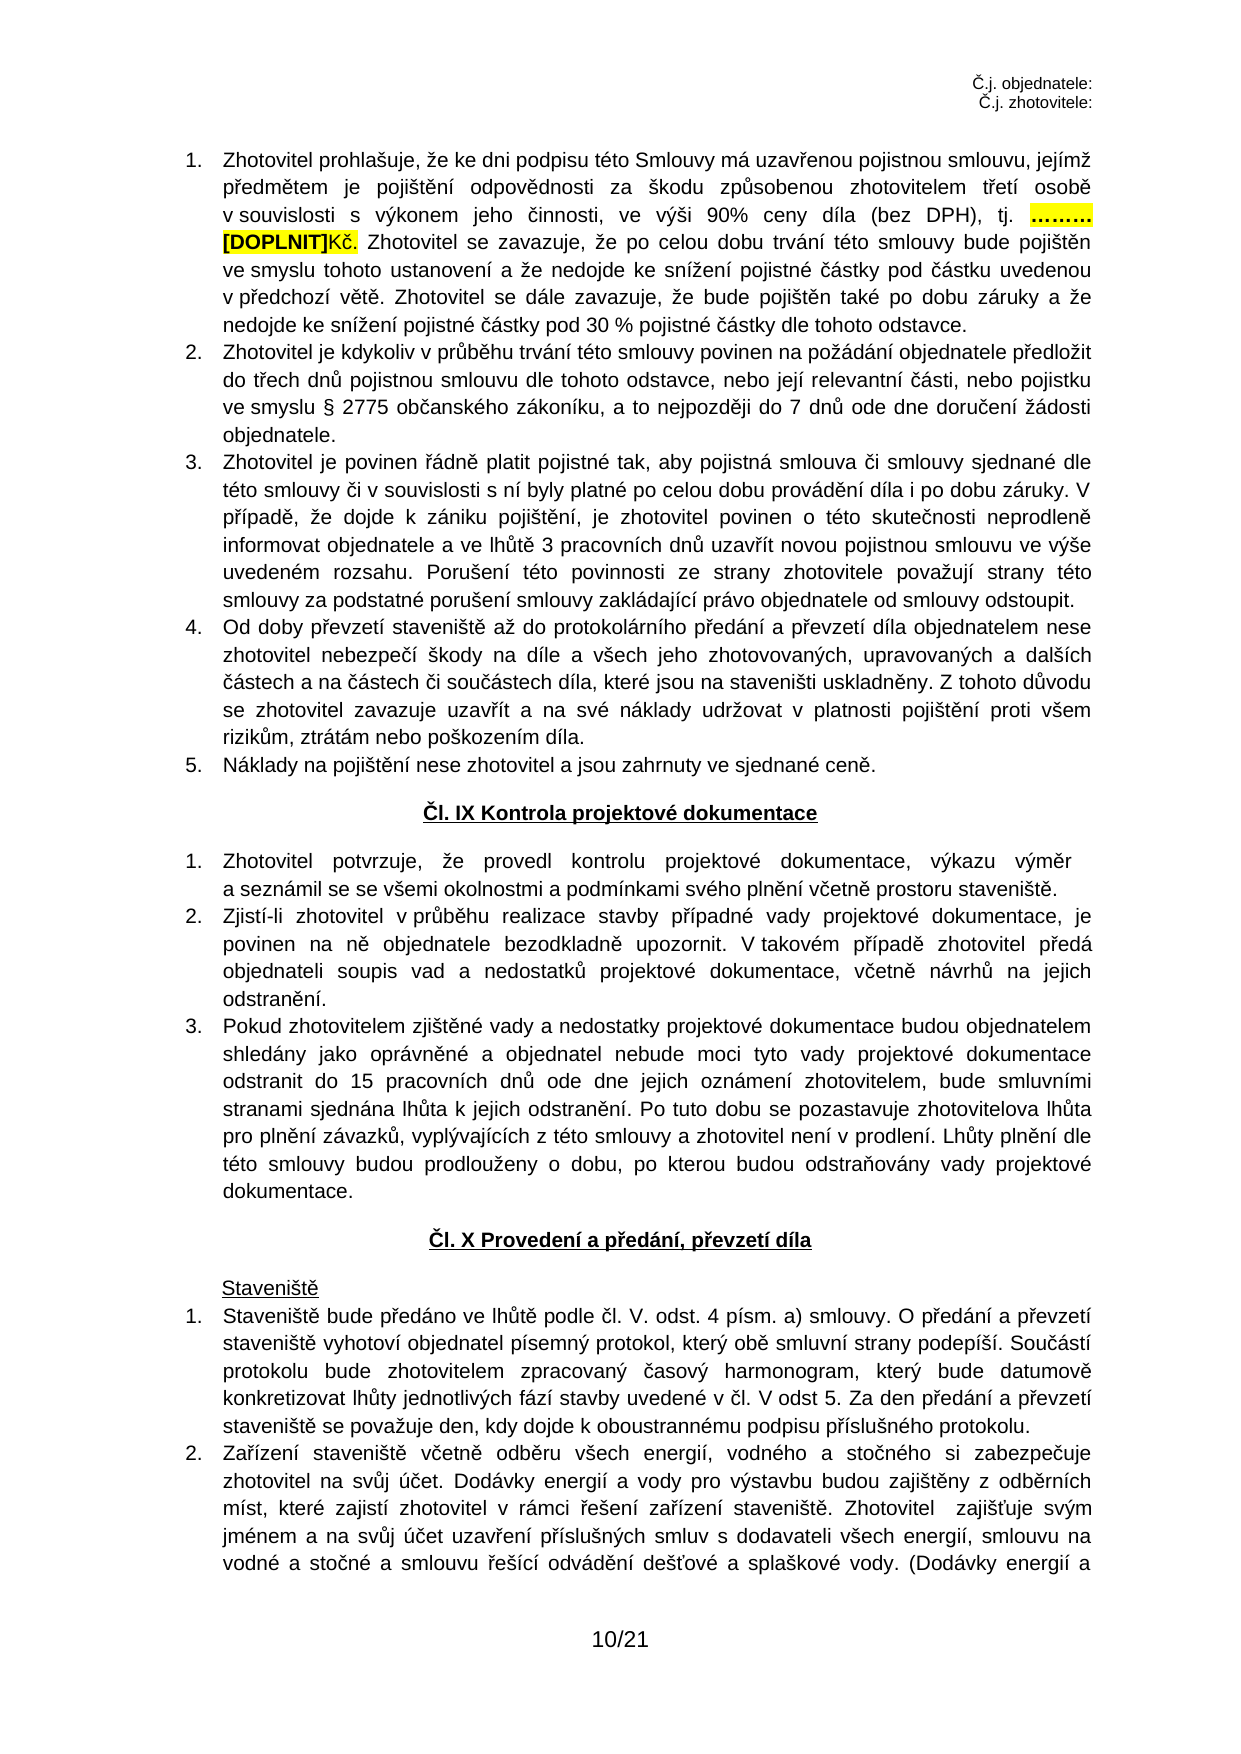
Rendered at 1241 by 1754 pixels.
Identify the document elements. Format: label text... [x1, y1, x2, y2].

list Staveniště bude předáno ve lhůtě podle čl. V. odst. 4 písm. a) smlouvy. O předání a převzetí staveniště vyhotoví objednatel písemný protokol, který obě smluvní strany podepíší. Součástí protokolu bude zhotovitelem zpracovaný časový harmonogram, který bude datumově konkretizovat lhůty jednotlivých fází stavby uvedené v čl. V odst 5. Za den předání a převzetí staveniště se považuje den, kdy dojde k oboustrannému podpisu příslušného protokolu. [185, 1303, 1093, 1437]
list Zhotovitel je povinen řádně platit pojistné tak, aby pojistná smlouva či smlouvy sjednané dle této smlouvy či v souvislosti s ní byly platné po celou dobu provádění díla i po dobu záruky. V případě, že dojde k zániku pojištění, je zhotovitel povinen o této skutečnosti neprodleně informovat objednatele a ve lhůtě 3 pracovních dnů uzavřít novou pojistnou smlouvu ve výše uvedeném rozsahu. Porušení této povinnosti ze strany zhotovitele považují strany této smlouvy za podstatné porušení smlouvy zakládající právo objednatele od smlouvy odstoupit. [185, 450, 1093, 612]
text Čl. X Provedení a předání, převzetí díla [148, 1228, 1093, 1252]
list Zhotovitel potvrzuje, že provedl kontrolu projektové dokumentace, výkazu výměr a seznámil se se všemi okolnostmi a podmínkami svého plnění včetně prostoru staveniště. [185, 849, 1093, 901]
text Čl. IX Kontrola projektové dokumentace [148, 801, 1093, 825]
list Zjistí-li zhotovitel v průběhu realizace stavby případné vady projektové dokumentace, je povinen na ně objednatele bezodkladně upozornit. V takovém případě zhotovitel předá objednateli soupis vad a nedostatků projektové dokumentace, včetně návrhů na jejich odstranění. [185, 904, 1093, 1011]
list Zhotovitel prohlašuje, že ke dni podpisu této Smlouvy má uzavřenou pojistnou smlouvu, jejímž předmětem je pojištění odpovědnosti za škodu způsobenou zhotovitelem třetí osobě v souvislosti s výkonem jeho činnosti, ve výši 90% ceny díla (bez DPH), tj. ……… [DOPLNIT]Kč. Zhotovitel se zavazuje, že po celou dobu trvání této smlouvy bude pojištěn ve smyslu tohoto ustanovení a že nedojde ke snížení pojistné částky pod částku uvedenou v předchozí větě. Zhotovitel se dále zavazuje, že bude pojištěn také po dobu záruky a že nedojde ke snížení pojistné částky pod 30 % pojistné částky dle tohoto odstavce. [185, 148, 1093, 337]
list Zhotovitel je kdykoliv v průběhu trvání této smlouvy povinen na požádání objednatele předložit do třech dnů pojistnou smlouvu dle tohoto odstavce, nebo její relevantní části, nebo pojistku ve smyslu § 2775 občanského zákoníku, a to nejpozději do 7 dnů ode dne doručení žádosti objednatele. [185, 340, 1093, 447]
list Pokud zhotovitelem zjištěné vady a nedostatky projektové dokumentace budou objednatelem shledány jako oprávněné a objednatel nebude moci tyto vady projektové dokumentace odstranit do 15 pracovních dnů ode dne jejich oznámení zhotovitelem, bude smluvními stranami sjednána lhůta k jejich odstranění. Po tuto dobu se pozastavuje zhotovitelova lhůta pro plnění závazků, vyplývajících z této smlouvy a zhotovitel není v prodlení. Lhůty plnění dle této smlouvy budou prodlouženy o dobu, po kterou budou odstraňovány vady projektové dokumentace. [185, 1014, 1093, 1203]
text Staveniště [148, 1276, 1093, 1300]
list Náklady na pojištění nese zhotovitel a jsou zahrnuty ve sjednané ceně. [185, 753, 1093, 777]
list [185, 1441, 1093, 1575]
list Od doby převzetí staveniště až do protokolárního předání a převzetí díla objednatelem nese zhotovitel nebezpečí škody na díle a všech jeho zhotovovaných, upravovaných a dalších částech a na částech či součástech díla, které jsou na staveništi uskladněny. Z tohoto důvodu se zhotovitel zavazuje uzavřít a na své náklady udržovat v platnosti pojištění proti všem rizikům, ztrátám nebo poškozením díla. [185, 615, 1093, 749]
